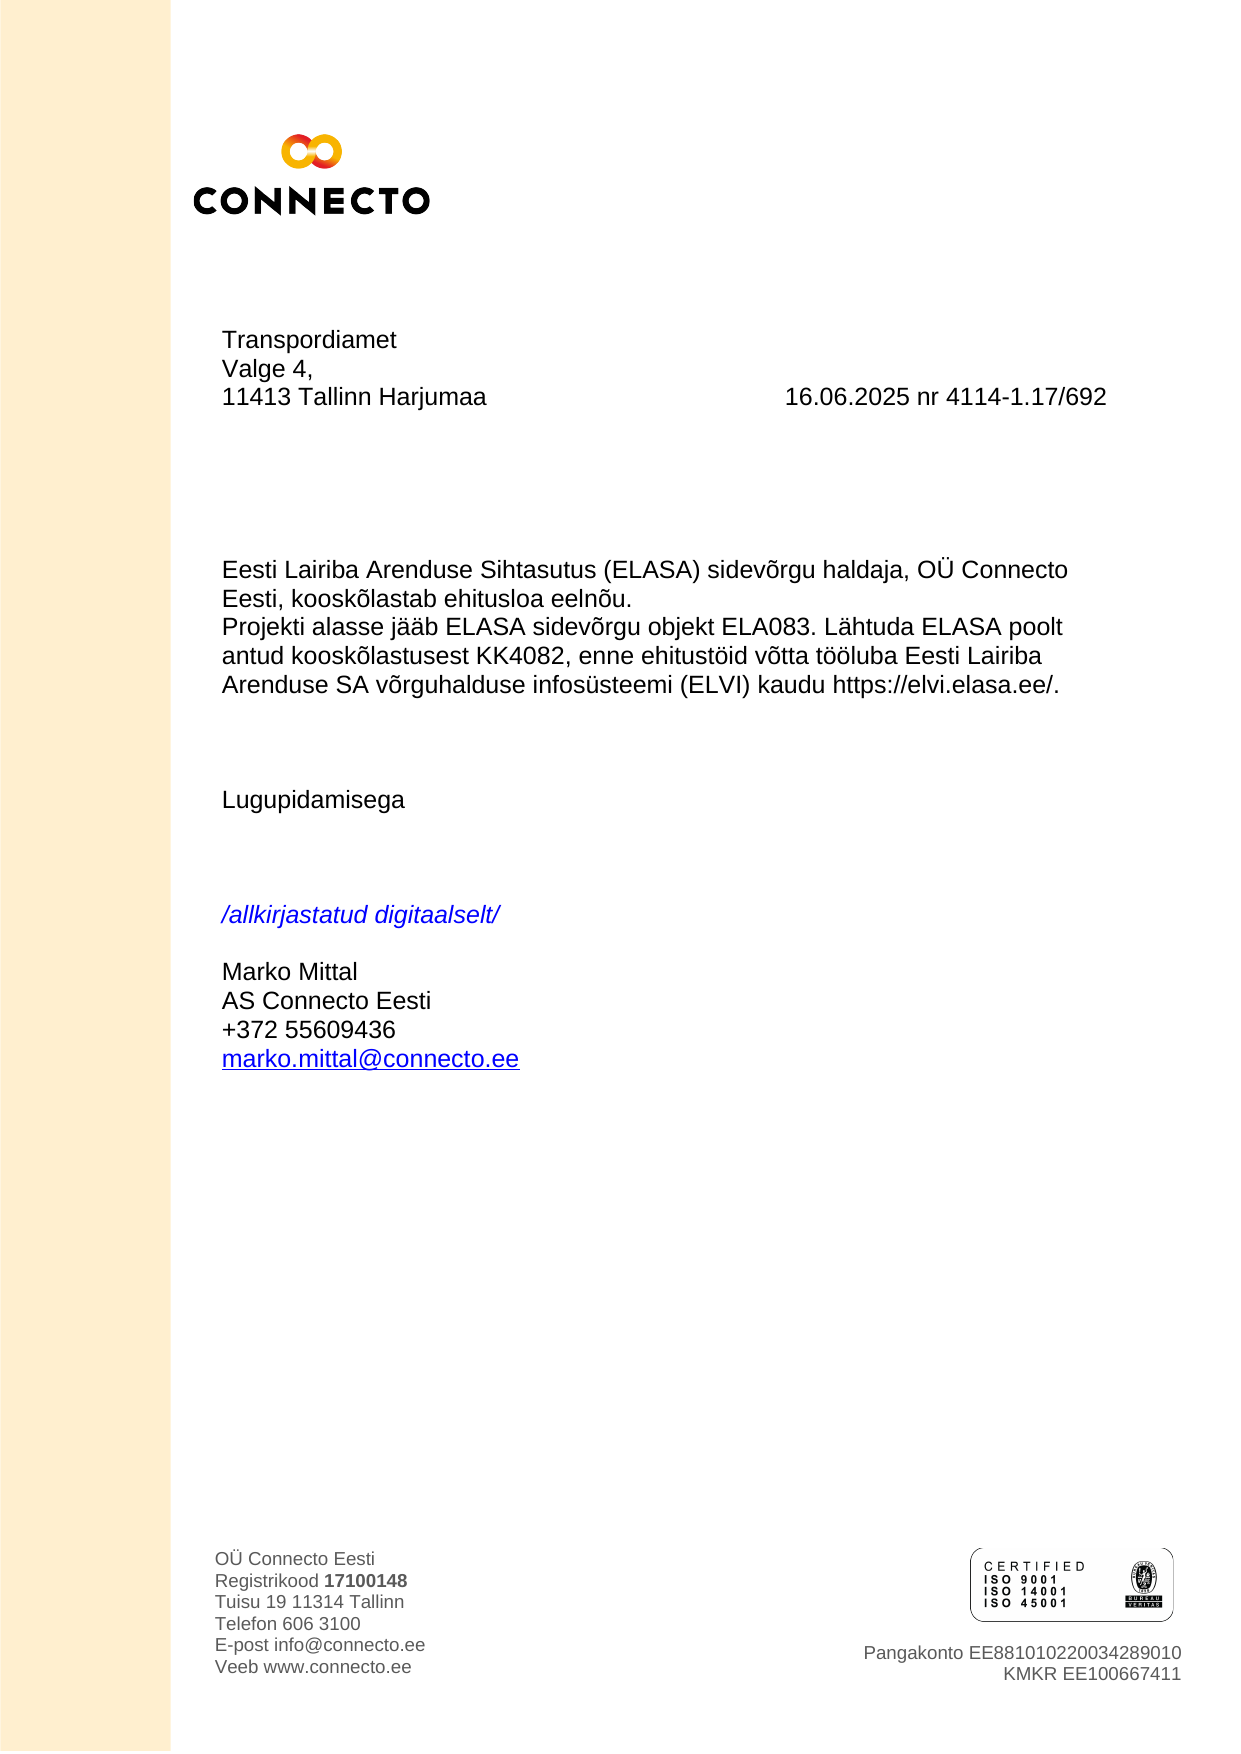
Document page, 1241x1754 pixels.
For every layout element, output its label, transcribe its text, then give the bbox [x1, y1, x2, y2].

text Lugupidamisega [222, 785, 1122, 814]
picture [193, 134, 430, 216]
text Eesti Lairiba Arenduse Sihtasutus (ELASA) sidevõrgu haldaja, OÜ Connecto Eesti, kooskõlastab ehitusloa eelnõu. [222, 555, 1122, 612]
text /allkirjastatud digitaalselt/ [222, 900, 1122, 929]
text marko.mittal@connecto.ee [222, 1044, 1122, 1072]
text Transpordiamet [222, 325, 1122, 354]
text 11413 Tallinn Harjumaa 16.06.2025 nr 4114-1.17/692 [222, 382, 1122, 411]
text Marko Mittal [222, 957, 1122, 986]
text Projekti alasse jääb ELASA sidevõrgu objekt ELA083. Lähtuda ELASA poolt antud kooskõlastusest KK4082, enne ehitustöid võtta tööluba Eesti Lairiba Arenduse SA võrguhalduse infosüsteemi (ELVI) kaudu https://elvi.elasa.ee/. [222, 612, 1122, 699]
text Valge 4, [222, 354, 1122, 382]
text +372 55609436 [222, 1015, 1122, 1044]
picture [970, 1548, 1174, 1622]
text AS Connecto Eesti [222, 986, 1122, 1015]
